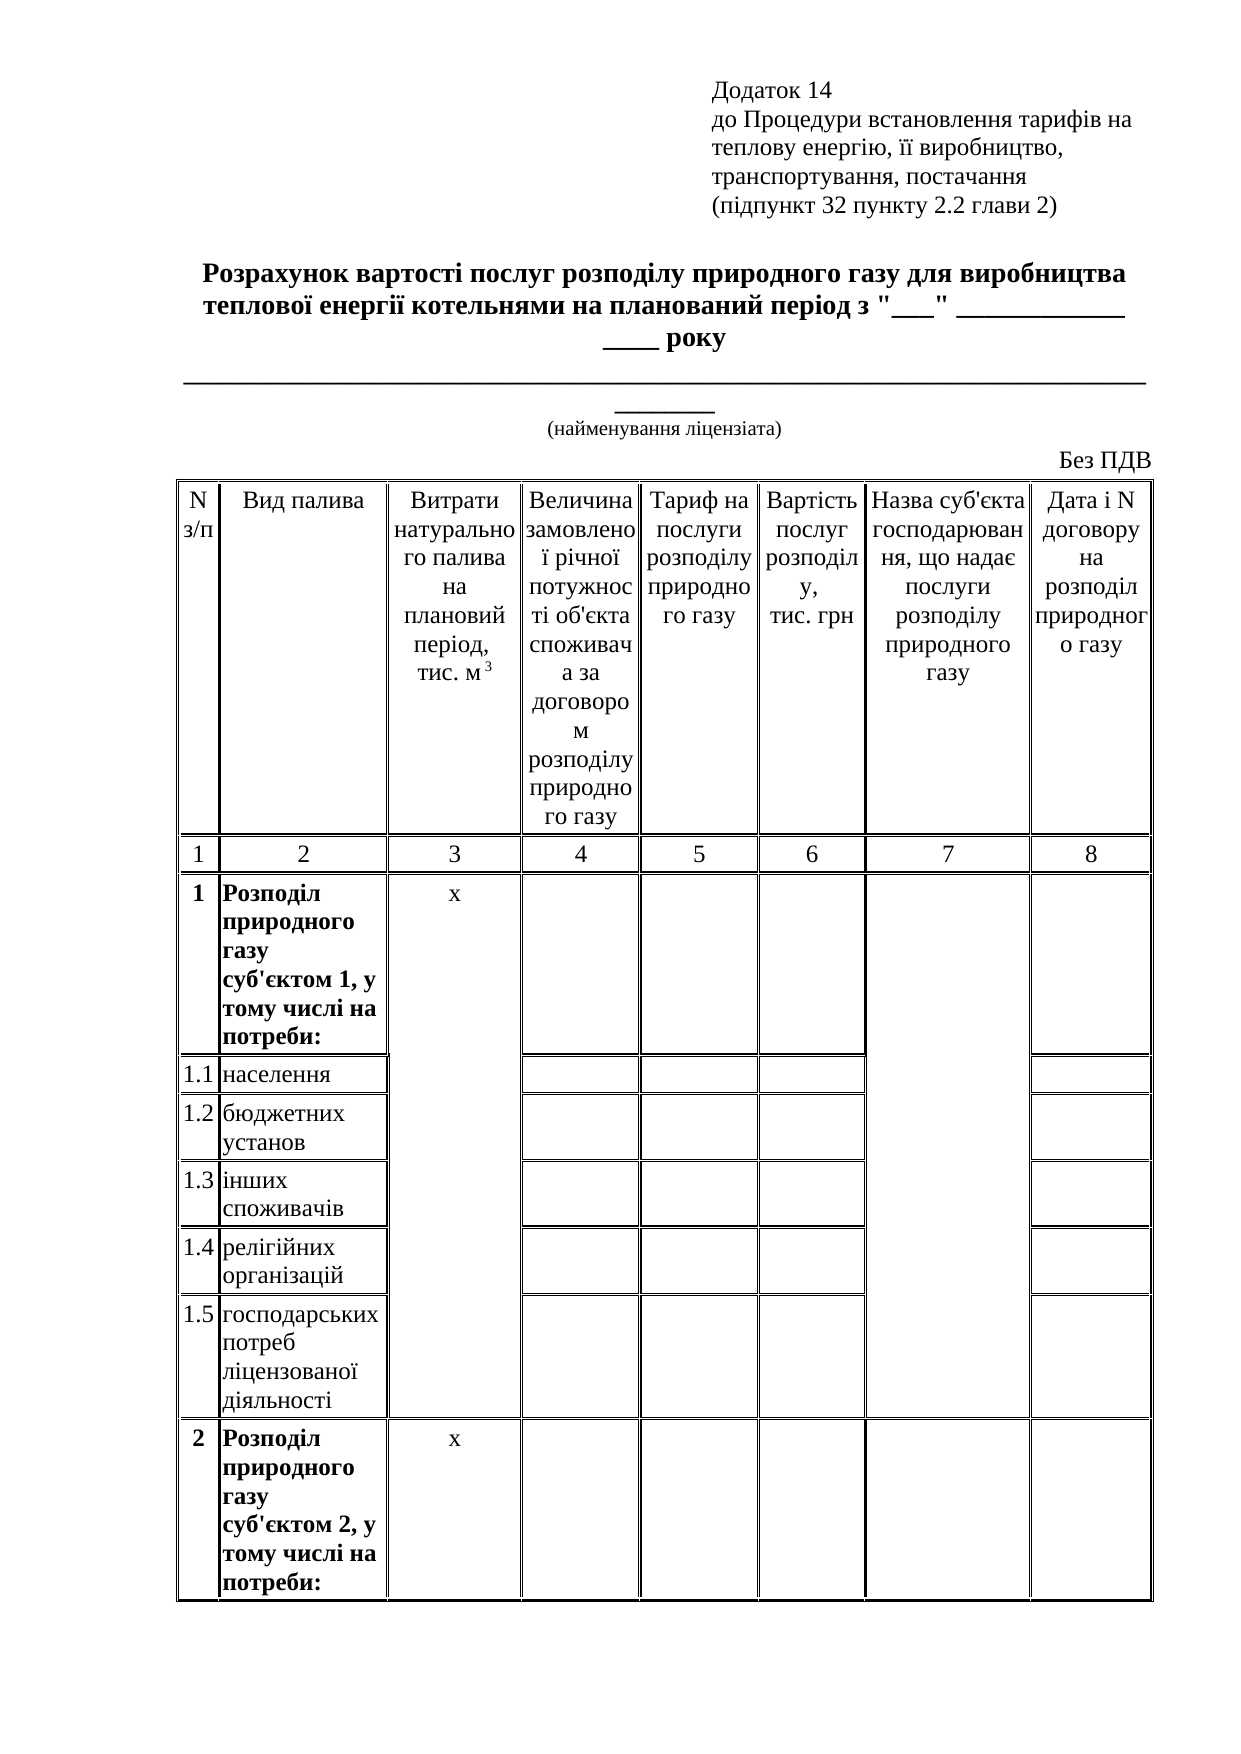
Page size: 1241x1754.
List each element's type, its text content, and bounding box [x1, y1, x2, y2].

text Без ПДВ [177, 445, 1152, 473]
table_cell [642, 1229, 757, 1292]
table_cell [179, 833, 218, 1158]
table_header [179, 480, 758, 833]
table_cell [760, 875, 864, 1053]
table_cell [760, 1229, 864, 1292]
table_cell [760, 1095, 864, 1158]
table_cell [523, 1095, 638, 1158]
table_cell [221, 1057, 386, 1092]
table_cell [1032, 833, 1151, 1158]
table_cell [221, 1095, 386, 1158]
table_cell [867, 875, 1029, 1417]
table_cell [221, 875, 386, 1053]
text _____________________________________________________________________________________ (найменування ліцензіата) [177, 358, 1152, 439]
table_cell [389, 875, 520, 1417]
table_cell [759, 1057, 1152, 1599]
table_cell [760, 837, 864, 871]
subtitle Розрахунок вартості послуг розподілу природного газу для виробництва теплової енергії котельнями на планований період з "___" ____________ ____ року [177, 256, 1152, 353]
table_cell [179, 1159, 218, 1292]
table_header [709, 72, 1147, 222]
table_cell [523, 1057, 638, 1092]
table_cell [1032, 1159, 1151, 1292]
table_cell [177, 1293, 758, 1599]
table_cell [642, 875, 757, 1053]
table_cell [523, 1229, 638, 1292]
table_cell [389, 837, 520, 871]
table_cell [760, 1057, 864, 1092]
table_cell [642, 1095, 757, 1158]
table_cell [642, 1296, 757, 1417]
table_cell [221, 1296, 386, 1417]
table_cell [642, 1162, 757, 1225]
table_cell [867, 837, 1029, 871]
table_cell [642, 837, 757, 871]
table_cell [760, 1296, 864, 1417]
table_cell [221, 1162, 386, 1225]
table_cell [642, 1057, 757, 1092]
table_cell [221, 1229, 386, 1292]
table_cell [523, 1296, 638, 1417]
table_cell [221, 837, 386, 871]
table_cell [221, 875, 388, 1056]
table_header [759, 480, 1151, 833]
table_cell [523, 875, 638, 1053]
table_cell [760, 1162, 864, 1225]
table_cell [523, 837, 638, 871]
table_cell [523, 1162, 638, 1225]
